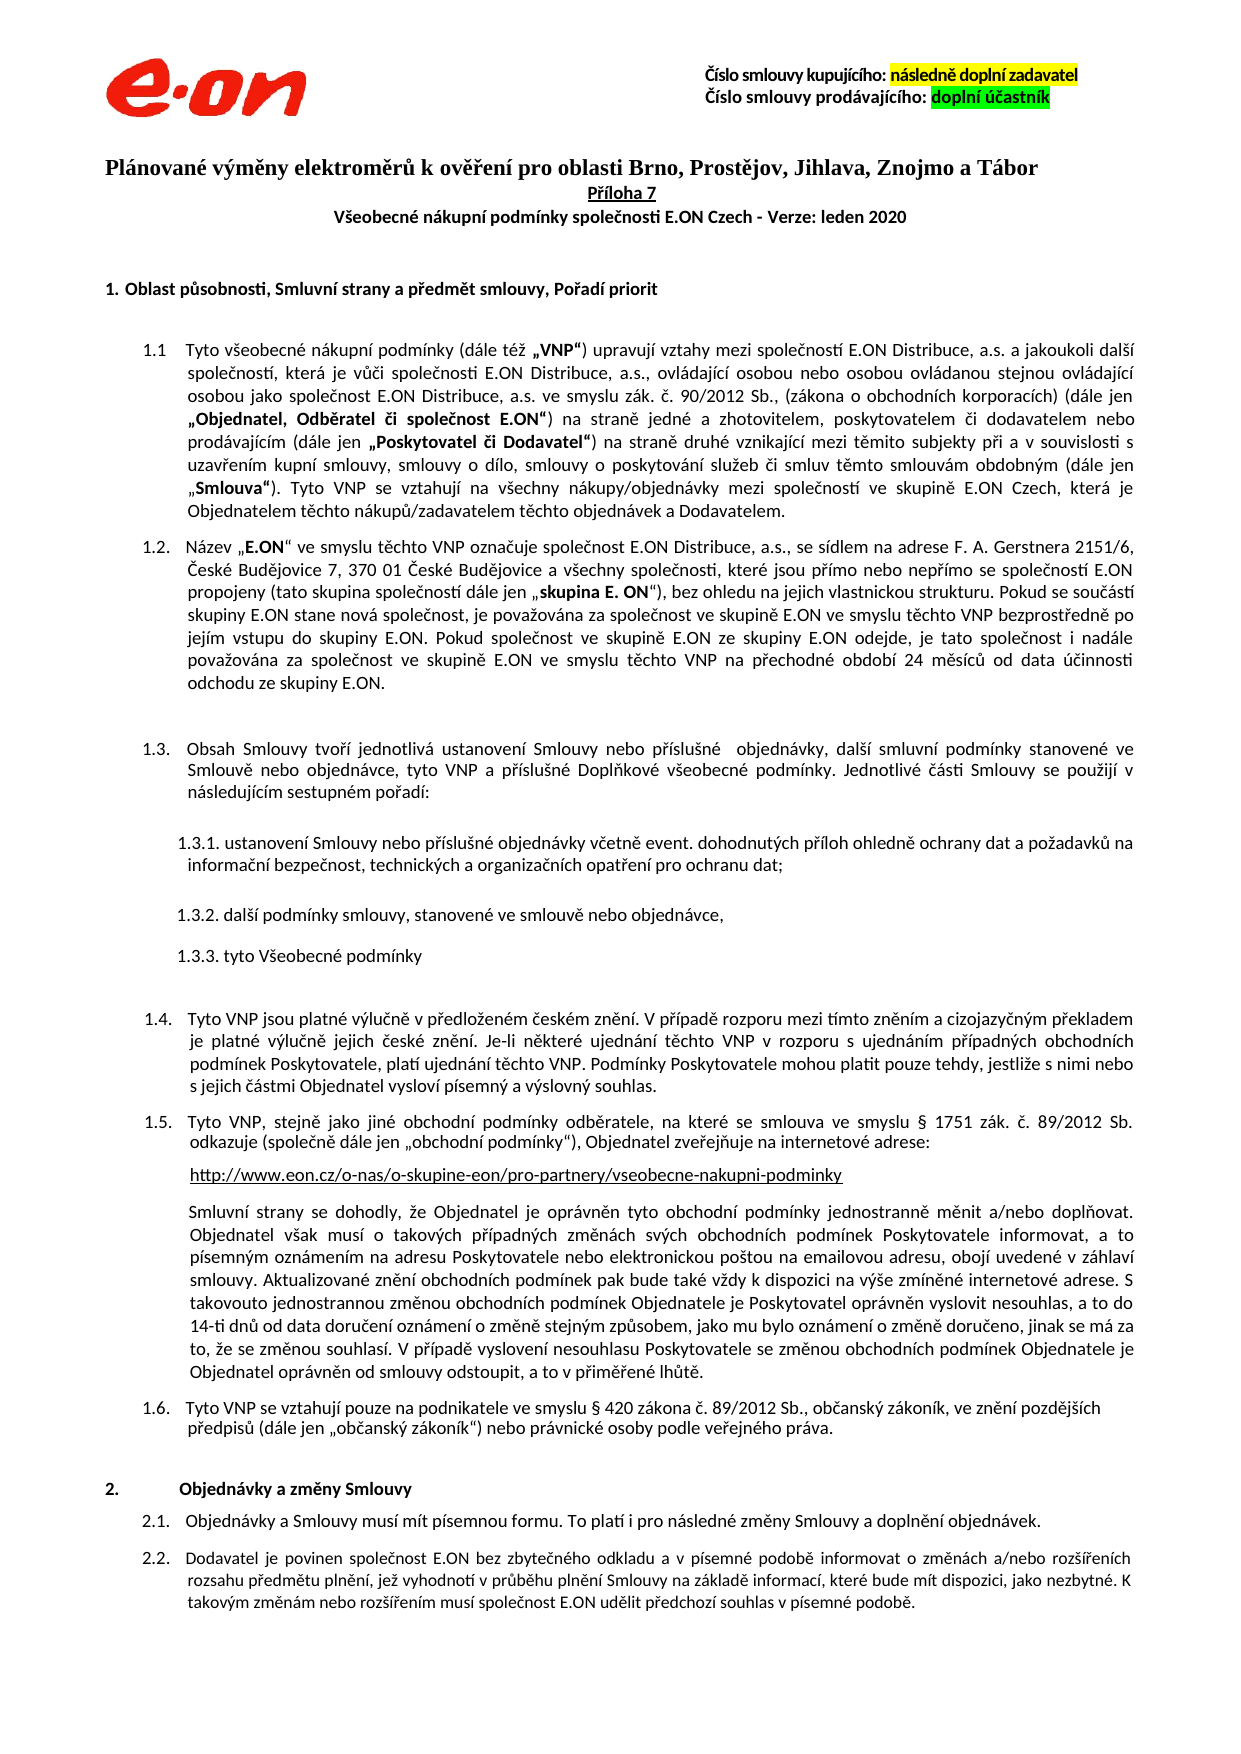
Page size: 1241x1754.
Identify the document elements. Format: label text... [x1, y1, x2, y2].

text 2.1. Objednávky a Smlouvy musí mít písemnou formu. To platí i pro následné změny Smlouvy a doplnění objednávek. [142, 1509, 1135, 1532]
text 1.2. Název „E.ON“ ve smyslu těchto VNP označuje společnost E.ON Distribuce, a.s., se sídlem na adrese F. A. Gerstnera 2151/6, České Budějovice 7, 370 01 České Budějovice a všechny společnosti, které jsou přímo nebo nepřímo se společností E.ON propojeny (tato skupina společností dále jen „skupina E. ON“), bez ohledu na jejich vlastnickou strukturu. Pokud se součástí skupiny E.ON stane nová společnost, je považována za společnost ve skupině E.ON ve smyslu těchto VNP bezprostředně po jejím vstupu do skupiny E.ON. Pokud společnost ve skupině E.ON ze skupiny E.ON odejde, je tato společnost i nadále považována za společnost ve skupině E.ON ve smyslu těchto VNP na přechodné období 24 měsíců od data účinnosti odchodu ze skupiny E.ON. [142, 535, 1135, 694]
list Oblast působnosti, Smluvní strany a předmět smlouvy, Pořadí priorit [105, 277, 1135, 300]
list Objednávky a změny Smlouvy [105, 1477, 1135, 1500]
text 1.1 Tyto všeobecné nákupní podmínky (dále též „VNP“) upravují vztahy mezi společností E.ON Distribuce, a.s. a jakoukoli další společností, která je vůči společnosti E.ON Distribuce, a.s., ovládající osobou nebo osobou ovládanou stejnou ovládající osobou jako společnost E.ON Distribuce, a.s. ve smyslu zák. č. 90/2012 Sb., (zákona o obchodních korporacích) (dále jen „Objednatel, Odběratel či společnost E.ON“) na straně jedné a zhotovitelem, poskytovatelem či dodavatelem nebo prodávajícím (dále jen „Poskytovatel či Dodavatel“) na straně druhé vznikající mezi těmito subjekty při a v souvislosti s uzavřením kupní smlouvy, smlouvy o dílo, smlouvy o poskytování služeb či smluv těmto smlouvám obdobným (dále jen „Smlouva“). Tyto VNP se vztahují na všechny nákupy/objednávky mezi společností ve skupině E.ON Czech, která je Objednatelem těchto nákupů/zadavatelem těchto objednávek a Dodavatelem. [142, 338, 1135, 522]
text Všeobecné nákupní podmínky společnosti E.ON Czech - Verze: leden 2020 [105, 206, 1135, 228]
text http://www.eon.cz/o-nas/o-skupine-eon/pro-partnery/vseobecne-nakupni-podminky [189, 1163, 1135, 1186]
text 1.4. Tyto VNP jsou platné výlučně v předloženém českém znění. V případě rozporu mezi tímto zněním a cizojazyčným překladem je platné výlučně jejich české znění. Je-li některé ujednání těchto VNP v rozporu s ujednáním případných obchodních podmínek Poskytovatele, platí ujednání těchto VNP. Podmínky Poskytovatele mohou platit pouze tehdy, jestliže s nimi nebo s jejich částmi Objednatel vysloví písemný a výslovný souhlas. [144, 1007, 1135, 1097]
text 1.5. Tyto VNP, stejně jako jiné obchodní podmínky odběratele, na které se smlouva ve smyslu § 1751 zák. č. 89/2012 Sb. odkazuje (společně dále jen „obchodní podmínky“), Objednatel zveřejňuje na internetové adrese: [144, 1111, 1135, 1153]
text 1.6. Tyto VNP se vztahují pouze na podnikatele ve smyslu § 420 zákona č. 89/2012 Sb., občanský zákoník, ve znění pozdějších předpisů (dále jen „občanský zákoník“) nebo právnické osoby podle veřejného práva. [142, 1397, 1133, 1439]
picture [104, 56, 308, 119]
text 1.3.2. další podmínky smlouvy, stanovené ve smlouvě nebo objednávce, [105, 905, 1133, 926]
text Smluvní strany se dohodly, že Objednatel je oprávněn tyto obchodní podmínky jednostranně měnit a/nebo doplňovat. Objednatel však musí o takových případných změnách svých obchodních podmínek Poskytovatele informovat, a to písemným oznámením na adresu Poskytovatele nebo elektronickou poštou na emailovou adresu, obojí uvedené v záhlaví smlouvy. Aktualizované znění obchodních podmínek pak bude také vždy k dispozici na výše zmíněné internetové adrese. S takovouto jednostrannou změnou obchodních podmínek Objednatele je Poskytovatel oprávněn vyslovit nesouhlas, a to do 14-ti dnů od data doručení oznámení o změně stejným způsobem, jako mu bylo oznámení o změně doručeno, jinak se má za to, že se změnou souhlasí. V případě vyslovení nesouhlasu Poskytovatele se změnou obchodních podmínek Objednatele je Objednatel oprávněn od smlouvy odstoupit, a to v přiměřené lhůtě. [188, 1200, 1135, 1383]
text Příloha 7 [105, 181, 1139, 204]
text 1.3.1. ustanovení Smlouvy nebo příslušné objednávky včetně event. dohodnutých příloh ohledně ochrany dat a požadavků na informační bezpečnost, technických a organizačních opatření pro ochranu dat; [142, 832, 1135, 876]
text 2.2. Dodavatel je povinen společnost E.ON bez zbytečného odkladu a v písemné podobě informovat o změnách a/nebo rozšířeních rozsahu předmětu plnění, jež vyhodnotí v průběhu plnění Smlouvy na základě informací, které bude mít dispozici, jako nezbytné. K takovým změnám nebo rozšířením musí společnost E.ON udělit předchozí souhlas v písemné podobě. [142, 1546, 1133, 1613]
text 1.3. Obsah Smlouvy tvoří jednotlivá ustanovení Smlouvy nebo příslušné objednávky, další smluvní podmínky stanovené ve Smlouvě nebo objednávce, tyto VNP a příslušné Doplňkové všeobecné podmínky. Jednotlivé části Smlouvy se použijí v následujícím sestupném pořadí: [142, 738, 1135, 803]
